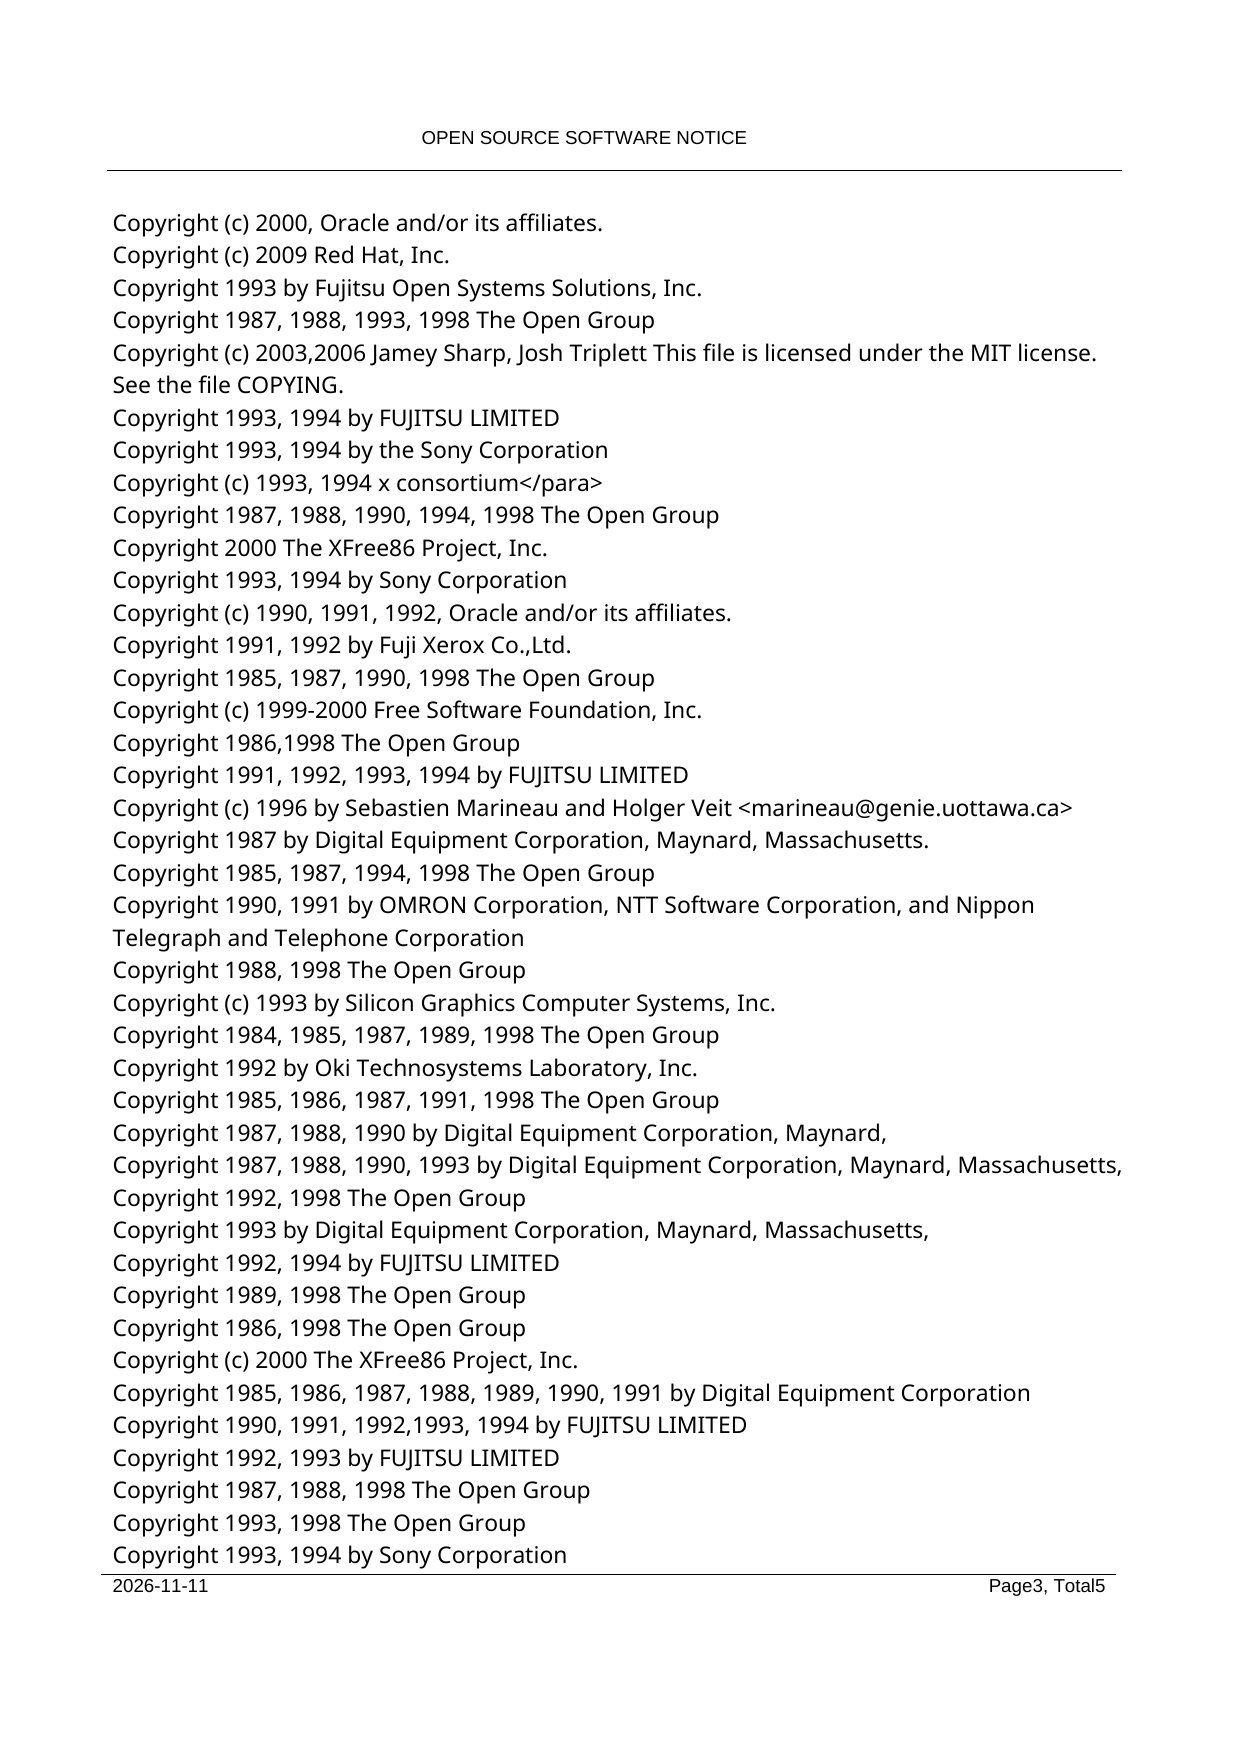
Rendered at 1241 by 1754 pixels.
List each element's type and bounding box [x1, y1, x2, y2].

text [112, 206, 1128, 1571]
